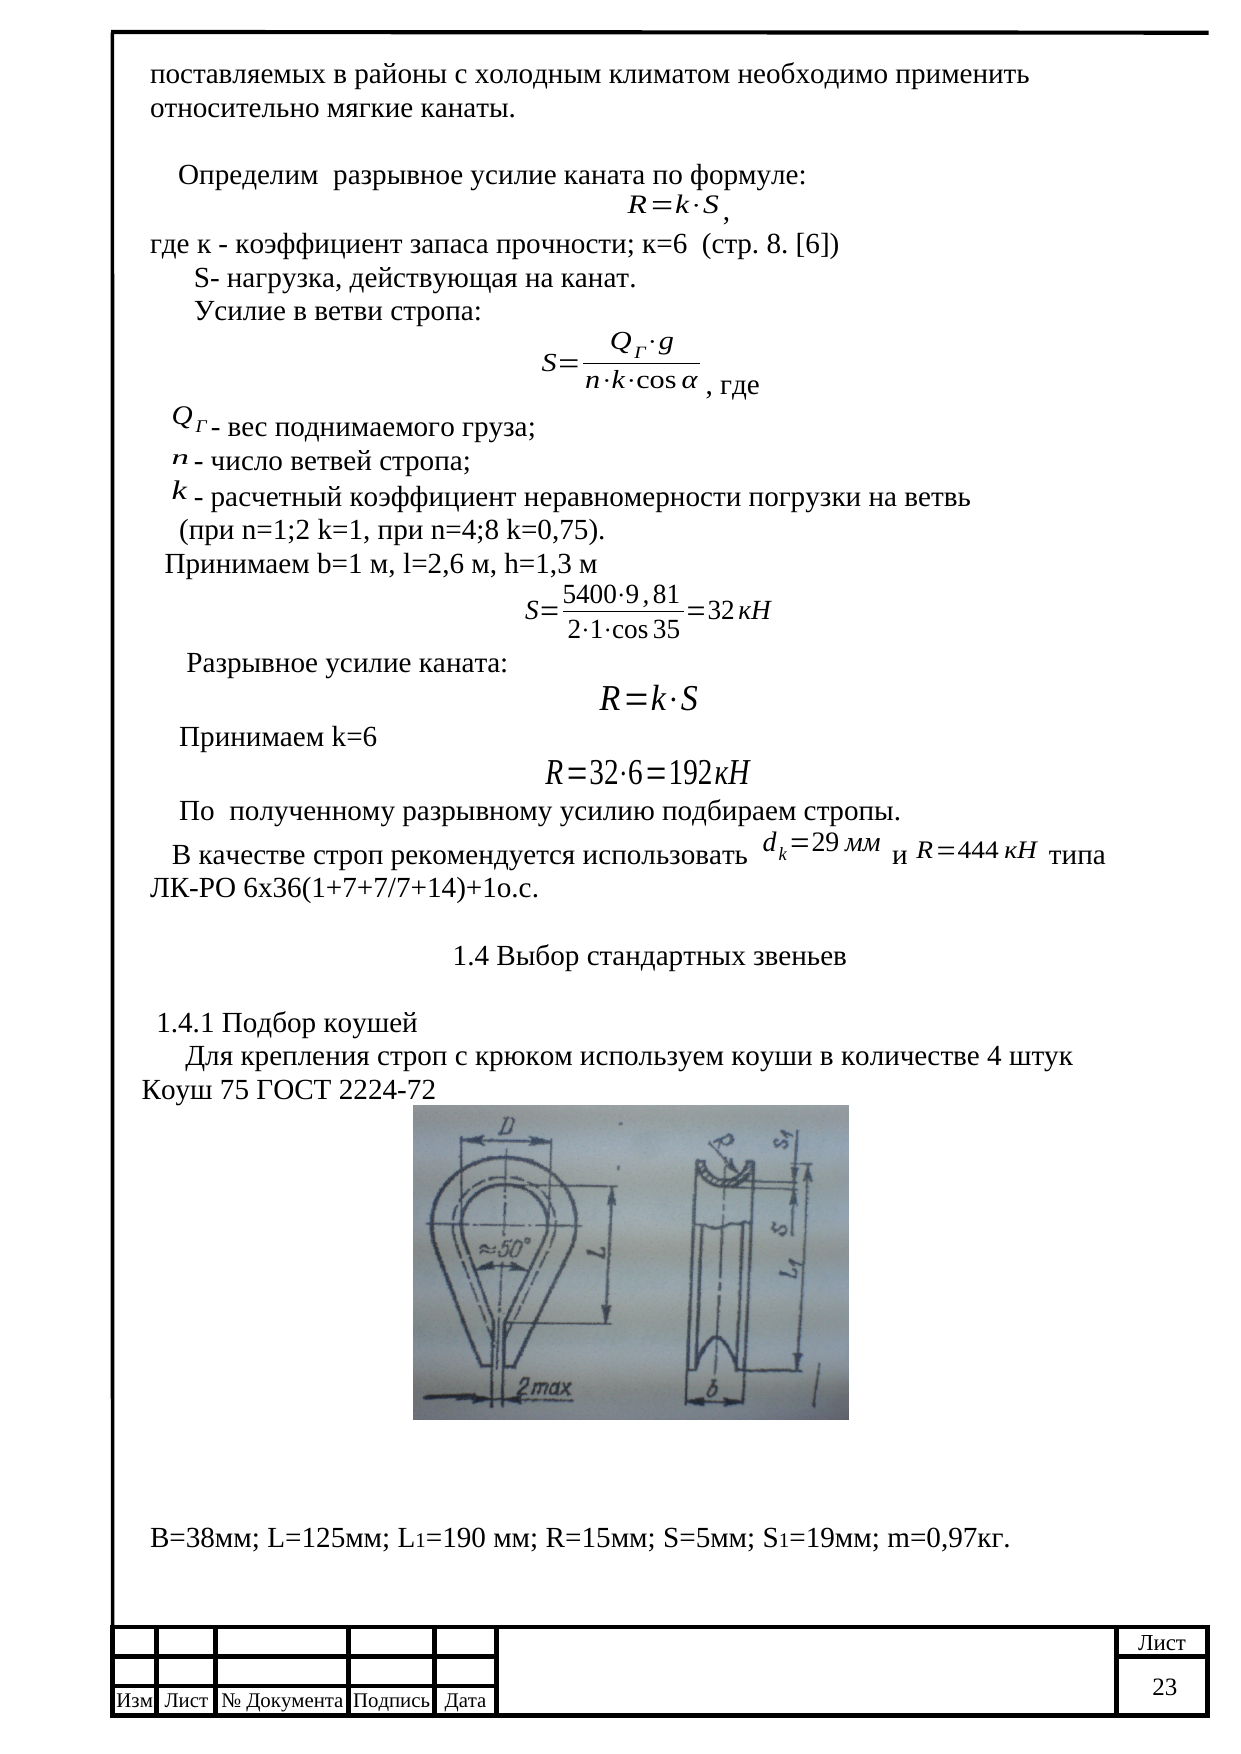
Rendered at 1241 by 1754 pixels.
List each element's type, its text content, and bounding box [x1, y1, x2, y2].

text , [150, 191, 1150, 226]
text По полученному разрывному усилию подбираем стропы. [150, 793, 1150, 827]
text S- нагрузка, действующая на канат. [150, 260, 1150, 293]
text Усилие в ветви стропа: [150, 293, 1150, 327]
text (при n=1;2 k=1, при n=4;8 k=0,75). [150, 512, 1150, 546]
text Принимаем b=1 м, l=2,6 м, h=1,3 м [150, 546, 1150, 579]
text - вес поднимаемого груза; [150, 401, 1150, 443]
text 1.4.1 Подбор коушей [112, 1005, 1150, 1038]
text Определим разрывное усилие каната по формуле: [112, 157, 1150, 191]
text Разрывное усилие каната: [150, 645, 1150, 678]
text 1.4 Выбор стандартных звеньев [150, 938, 1150, 971]
text В качестве строп рекомендуется использовать и типа ЛК-РО 6х36(1+7+7/7+14)+1о.с. [150, 827, 1150, 904]
text - число ветвей стропа; [150, 443, 1150, 476]
text , где [150, 327, 1150, 401]
text где к - коэффициент запаса прочности; к=6 (стр. 8. [6]) [150, 226, 1150, 260]
text Для крепления строп с крюком используем коуши в количестве 4 штук [112, 1038, 1150, 1072]
picture [413, 1105, 849, 1420]
text - расчетный коэффициент неравномерности погрузки на ветвь [150, 476, 1150, 512]
text Принимаем k=6 [150, 719, 1150, 753]
text Коуш 75 ГОСТ 2224-72 [112, 1072, 1150, 1105]
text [150, 56, 1150, 123]
text B=38мм; L=125мм; L1=190 мм; R=15мм; S=5мм; S1=19мм; m=0,97кг. [150, 1520, 1150, 1554]
